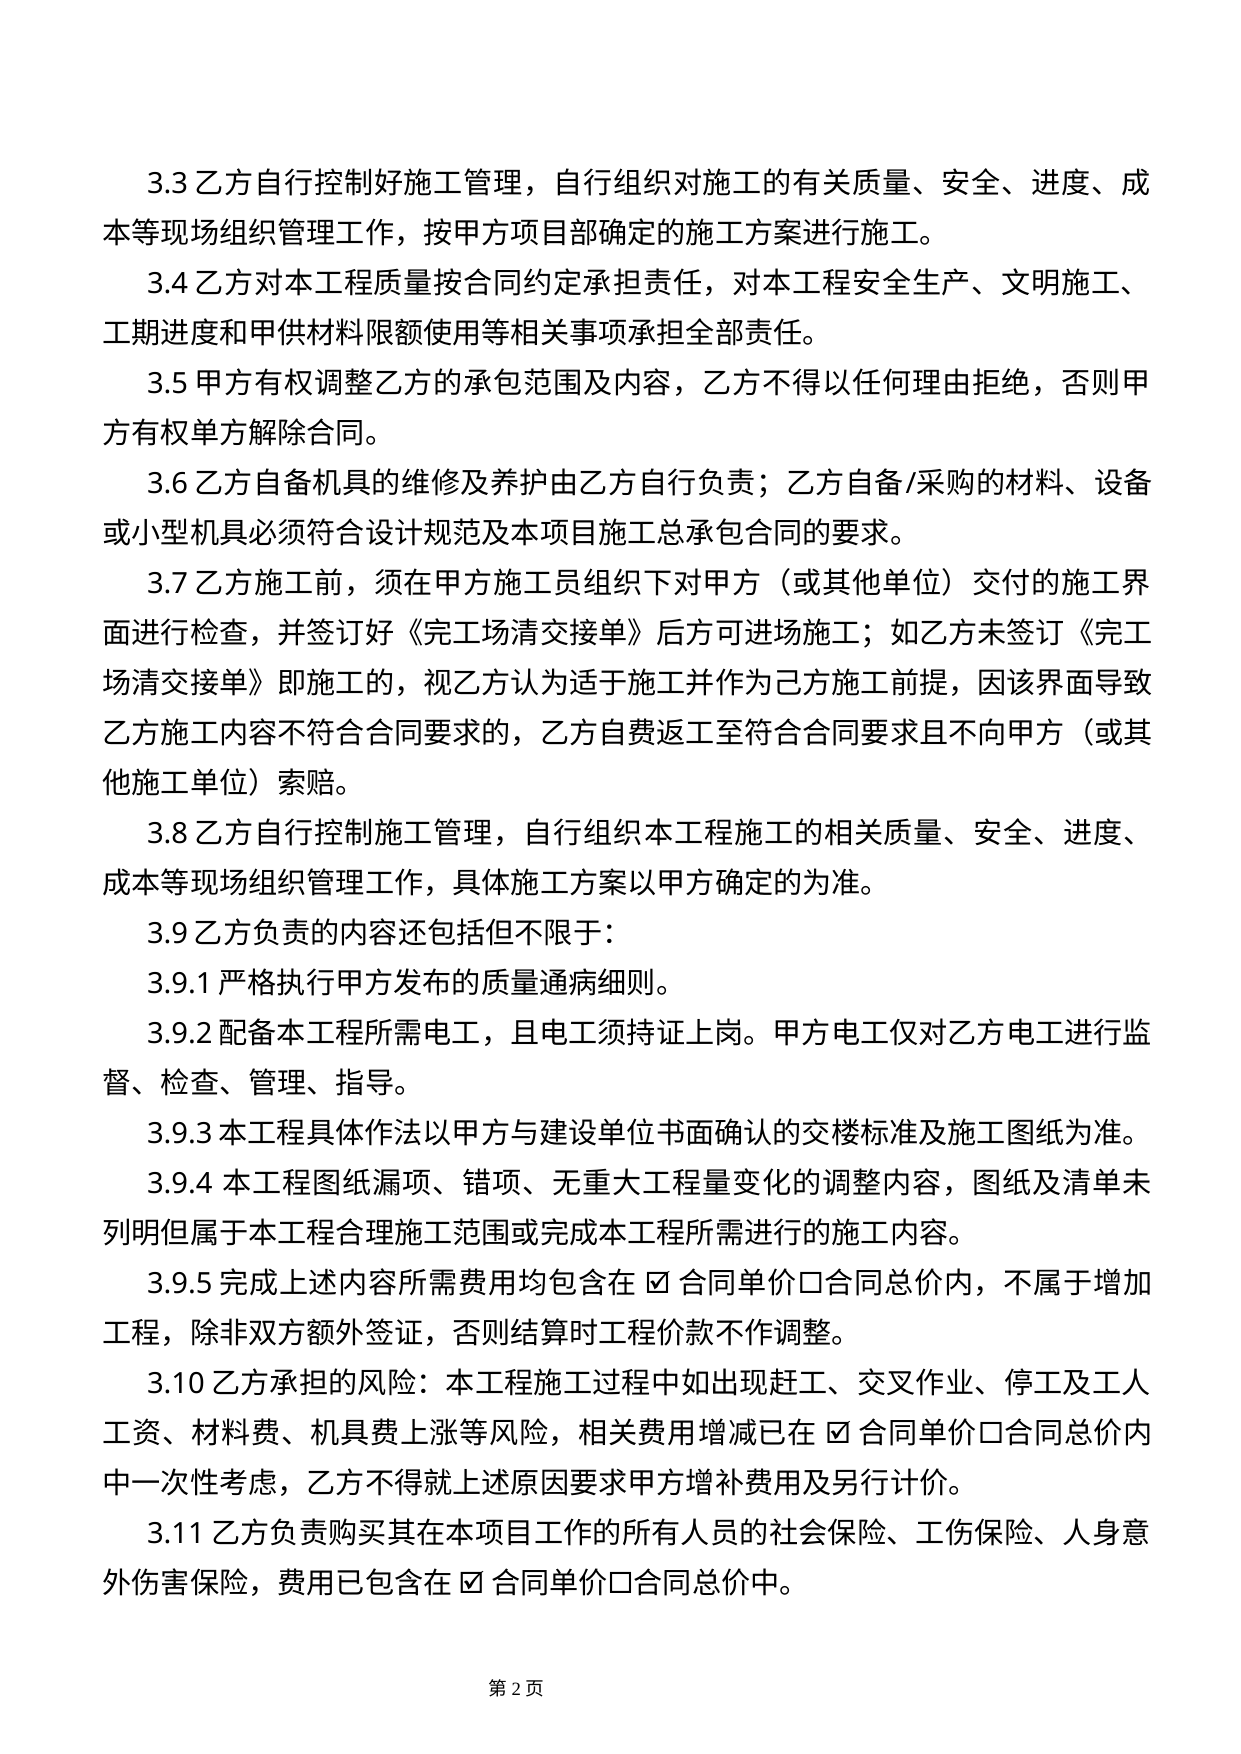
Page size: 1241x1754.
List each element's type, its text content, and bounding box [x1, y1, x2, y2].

text 3.9.4 本工程图纸漏项、错项、无重大工程量变化的调整内容，图纸及清单未列明但属于本工程合理施工范围或完成本工程所需进行的施工内容。 [102, 1153, 1153, 1253]
text 3.7乙方施工前，须在甲方施工员组织下对甲方（或其他单位）交付的施工界面进行检查，并签订好《完工场清交接单》后方可进场施工；如乙方未签订《完工场清交接单》即施工的，视乙方认为适于施工并作为己方施工前提，因该界面导致乙方施工内容不符合合同要求的，乙方自费返工至符合合同要求且不向甲方（或其他施工单位）索赔。 [102, 553, 1153, 803]
text 3.9.1严格执行甲方发布的质量通病细则。 [102, 953, 1153, 1003]
text 3.3乙方自行控制好施工管理，自行组织对施工的有关质量、安全、进度、成本等现场组织管理工作，按甲方项目部确定的施工方案进行施工。 [102, 153, 1153, 253]
text 3.6乙方自备机具的维修及养护由乙方自行负责；乙方自备/采购的材料、设备或小型机具必须符合设计规范及本项目施工总承包合同的要求。 [102, 453, 1153, 553]
text 3.5甲方有权调整乙方的承包范围及内容，乙方不得以任何理由拒绝，否则甲方有权单方解除合同。 [102, 353, 1153, 453]
text 3.4乙方对本工程质量按合同约定承担责任，对本工程安全生产、文明施工、工期进度和甲供材料限额使用等相关事项承担全部责任。 [102, 253, 1153, 353]
text 3.11乙方负责购买其在本项目工作的所有人员的社会保险、工伤保险、人身意外伤害保险，费用已包含在合同单价合同总价中。 [102, 1503, 1153, 1603]
text 3.10乙方承担的风险：本工程施工过程中如出现赶工、交叉作业、停工及工人工资、材料费、机具费上涨等风险，相关费用增减已在合同单价合同总价内中一次性考虑，乙方不得就上述原因要求甲方增补费用及另行计价。 [102, 1353, 1153, 1503]
text 3.9.2配备本工程所需电工，且电工须持证上岗。甲方电工仅对乙方电工进行监督、检查、管理、指导。 [102, 1003, 1153, 1103]
text 3.9.3本工程具体作法以甲方与建设单位书面确认的交楼标准及施工图纸为准。 [102, 1103, 1153, 1153]
text 3.9.5完成上述内容所需费用均包含在合同单价合同总价内，不属于增加工程，除非双方额外签证，否则结算时工程价款不作调整。 [102, 1253, 1153, 1353]
text 3.9乙方负责的内容还包括但不限于： [102, 903, 1153, 953]
text 3.8乙方自行控制施工管理，自行组织本工程施工的相关质量、安全、进度、成本等现场组织管理工作，具体施工方案以甲方确定的为准。 [102, 803, 1153, 903]
